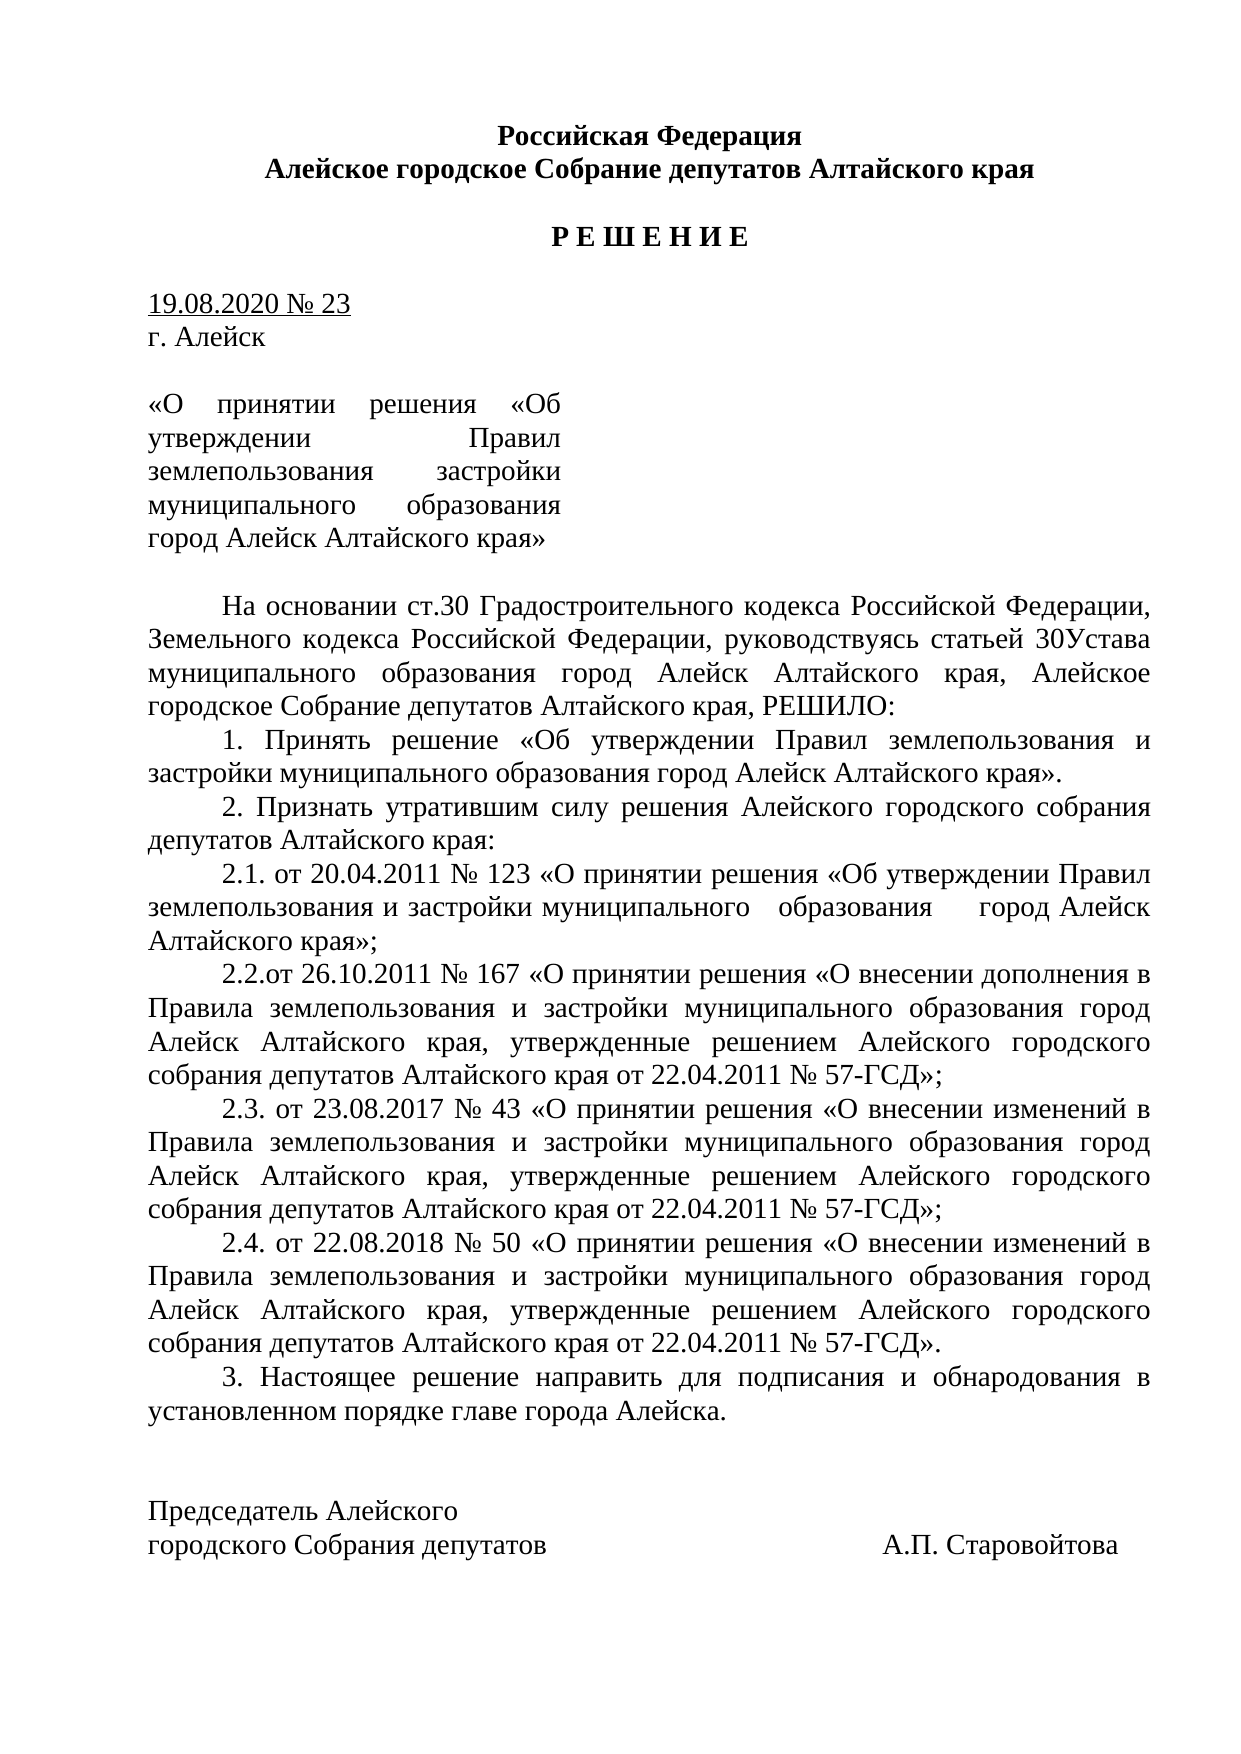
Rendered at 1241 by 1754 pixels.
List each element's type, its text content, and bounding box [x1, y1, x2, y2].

text 2.4. от 22.08.2018 № 50 «О принятии решения «О внесении изменений в Правила землепользования и застройки муниципального образования город Алейск Алтайского края, утвержденные решением Алейского городского собрания депутатов Алтайского края от 22.04.2011 № 57-ГСД». [148, 1225, 1152, 1359]
text 2. Признать утратившим силу решения Алейского городского собрания депутатов Алтайского края: [148, 789, 1152, 856]
text 3. Настоящее решение направить для подписания и обнародования в установленном порядке главе города Алейска. [148, 1359, 1152, 1426]
text Председатель Алейского [148, 1493, 1152, 1527]
text 1. Принять решение «Об утверждении Правил землепользования и застройки муниципального образования город Алейск Алтайского края». [148, 722, 1152, 789]
text На основании ст.30 Градостроительного кодекса Российской Федерации, Земельного кодекса Российской Федерации, руководствуясь статьей 30Устава муниципального образования город Алейск Алтайского края, Алейское городское Собрание депутатов Алтайского края, РЕШИЛО: [148, 588, 1152, 722]
text городского Собрания депутатов А.П. Старовойтова [148, 1527, 1152, 1560]
text 19.08.2020 № 23 [148, 286, 1152, 319]
title «О принятии решения «Об утверждении Правил землепользования застройки муниципального образования город Алейск Алтайского края» [148, 386, 561, 554]
text Р Е Ш Е Н И Е [148, 219, 1152, 252]
text Алейское городское Собрание депутатов Алтайского края [148, 152, 1152, 185]
text 2.2.от 26.10.2011 № 167 «О принятии решения «О внесении дополнения в Правила землепользования и застройки муниципального образования город Алейск Алтайского края, утвержденные решением Алейского городского собрания депутатов Алтайского края от 22.04.2011 № 57-ГСД»; [148, 957, 1152, 1091]
text г. Алейск [148, 319, 1152, 353]
text 2.1. от 20.04.2011 № 123 «О принятии решения «Об утверждении Правил землепользования и застройки муниципального образования город Алейск Алтайского края»; [148, 856, 1152, 957]
text 2.3. от 23.08.2017 № 43 «О принятии решения «О внесении изменений в Правила землепользования и застройки муниципального образования город Алейск Алтайского края, утвержденные решением Алейского городского собрания депутатов Алтайского края от 22.04.2011 № 57-ГСД»; [148, 1091, 1152, 1225]
text Российская Федерация [148, 118, 1152, 152]
